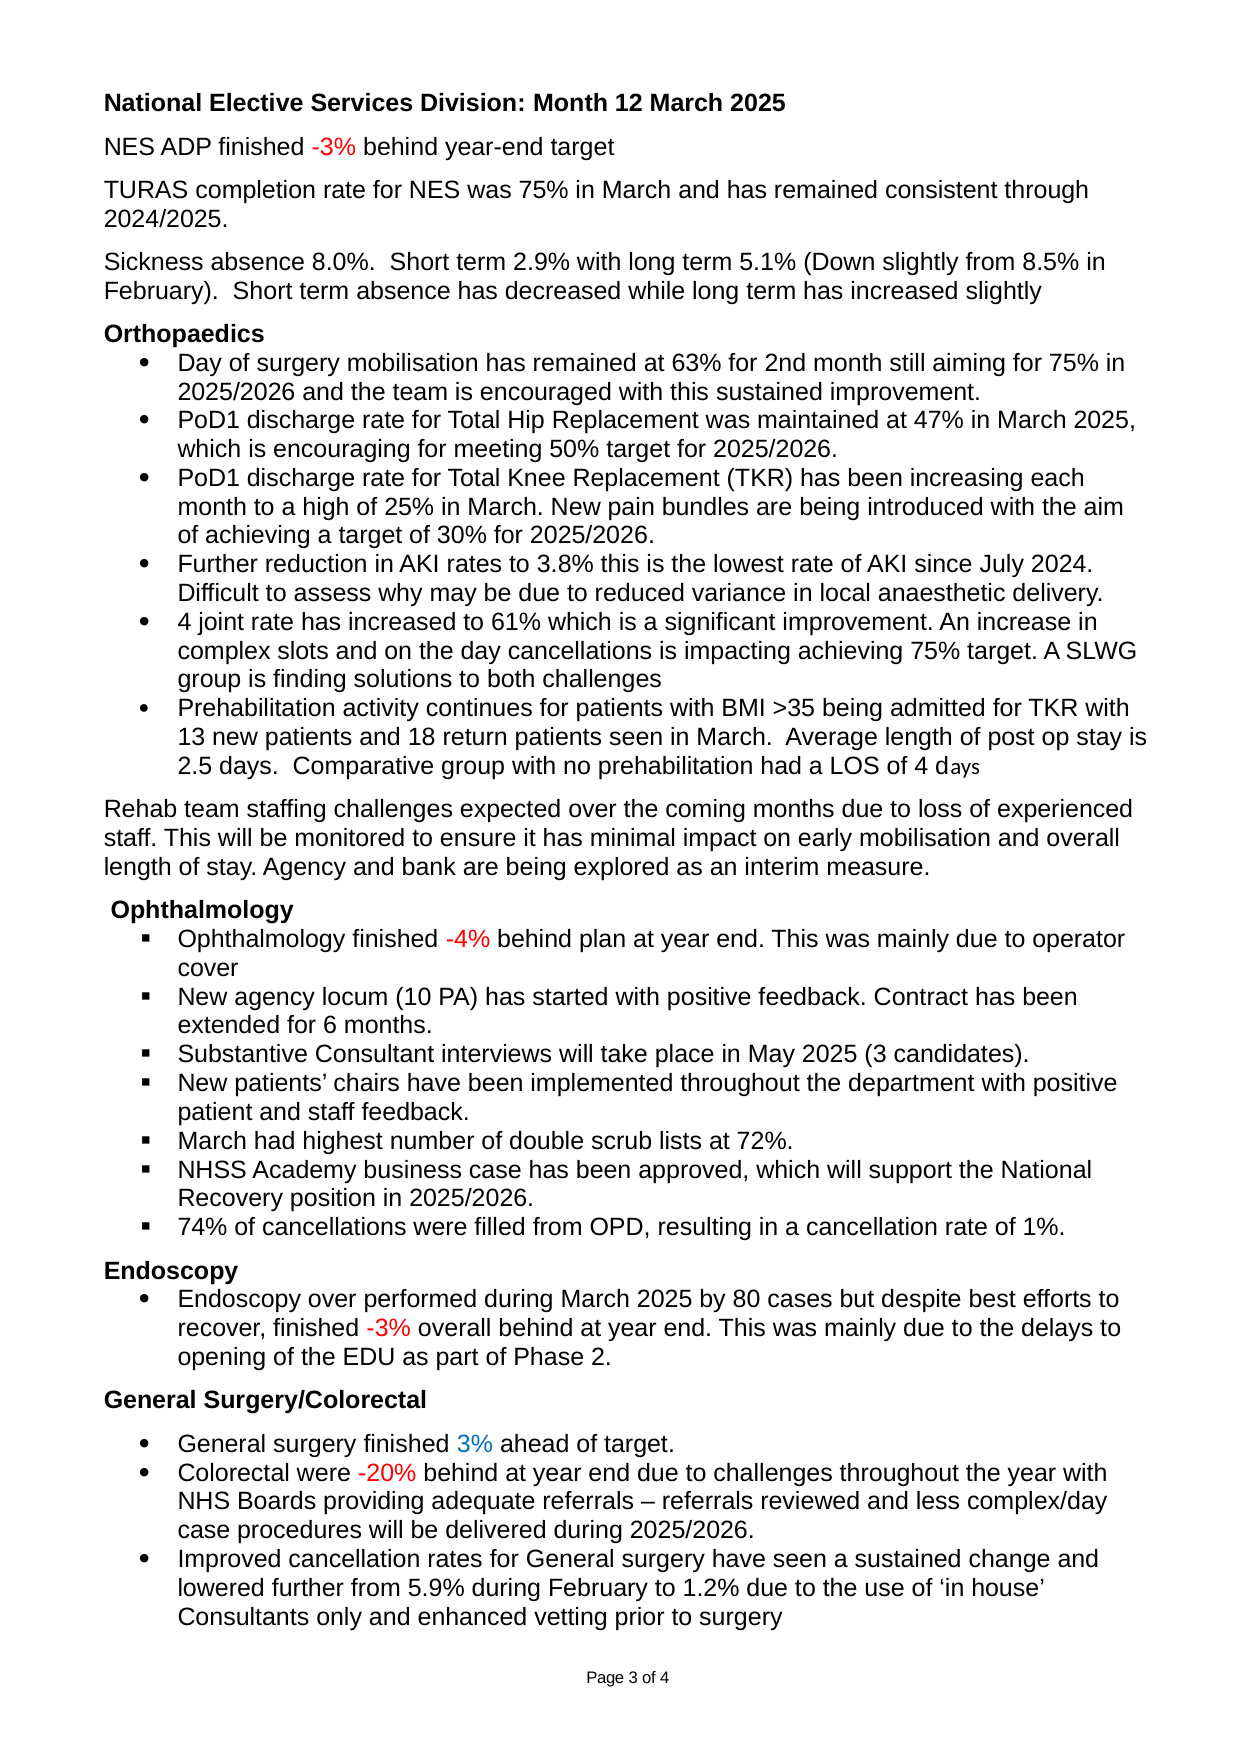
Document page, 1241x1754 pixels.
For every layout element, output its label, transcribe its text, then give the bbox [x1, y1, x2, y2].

list General surgery finished 3% ahead of target. [140, 1429, 1152, 1457]
list Substantive Consultant interviews will take place in May 2025 (3 candidates). [140, 1039, 1152, 1068]
text Orthopaedics [103, 319, 1152, 348]
text NES ADP finished -3% behind year-end target [103, 131, 1152, 160]
list Day of surgery mobilisation has remained at 63% for 2nd month still aiming for 75% in 2025/2026 and the team is encouraged with this sustained improvement. [140, 348, 1152, 405]
list Prehabilitation activity continues for patients with BMI >35 being admitted for TKR with 13 new patients and 18 return patients seen in March. Average length of post op stay is 2.5 days. Comparative group with no prehabilitation had a LOS of 4 days [140, 693, 1152, 780]
list March had highest number of double scrub lists at 72%. [140, 1126, 1152, 1154]
list Improved cancellation rates for General surgery have seen a sustained change and lowered further from 5.9% during February to 1.2% due to the use of ‘in house’ Consultants only and enhanced vetting prior to surgery [140, 1544, 1152, 1630]
text Ophthalmology [103, 895, 1152, 924]
text National Elective Services Division: Month 12 March 2025 [103, 88, 1152, 117]
text General Surgery/Colorectal [103, 1385, 1152, 1414]
list PoD1 discharge rate for Total Knee Replacement (TKR) has been increasing each month to a high of 25% in March. New pain bundles are being introduced with the aim of achieving a target of 30% for 2025/2026. [140, 463, 1152, 549]
text TURAS completion rate for NES was 75% in March and has remained consistent through 2024/2025. [103, 175, 1152, 232]
list Colorectal were -20% behind at year end due to challenges throughout the year with NHS Boards providing adequate referrals – referrals reviewed and less complex/day case procedures will be delivered during 2025/2026. [140, 1457, 1152, 1544]
list Ophthalmology finished -4% behind plan at year end. This was mainly due to operator cover [140, 924, 1152, 982]
text Rehab team staffing challenges expected over the coming months due to loss of experienced staff. This will be monitored to ensure it has minimal impact on early mobilisation and overall length of stay. Agency and bank are being explored as an interim measure. [103, 794, 1152, 881]
list NHSS Academy business case has been approved, which will support the National Recovery position in 2025/2026. [140, 1154, 1152, 1212]
list New agency locum (10 PA) has started with positive feedback. Contract has been extended for 6 months. [140, 982, 1152, 1039]
list 74% of cancellations were filled from OPD, resulting in a cancellation rate of 1%. [140, 1212, 1152, 1241]
list Further reduction in AKI rates to 3.8% this is the lowest rate of AKI since July 2024. Difficult to assess why may be due to reduced variance in local anaesthetic delivery. [140, 549, 1152, 607]
text Sickness absence 8.0%. Short term 2.9% with long term 5.1% (Down slightly from 8.5% in February). Short term absence has decreased while long term has increased slightly [103, 247, 1152, 304]
text Endoscopy [103, 1256, 1152, 1284]
list 4 joint rate has increased to 61% which is a significant improvement. An increase in complex slots and on the day cancellations is impacting achieving 75% target. A SLWG group is finding solutions to both challenges [140, 607, 1152, 693]
list Endoscopy over performed during March 2025 by 80 cases but despite best efforts to recover, finished -3% overall behind at year end. This was mainly due to the delays to opening of the EDU as part of Phase 2. [140, 1284, 1152, 1371]
list PoD1 discharge rate for Total Hip Replacement was maintained at 47% in March 2025, which is encouraging for meeting 50% target for 2025/2026. [140, 405, 1152, 463]
list New patients’ chairs have been implemented throughout the department with positive patient and staff feedback. [140, 1068, 1152, 1126]
